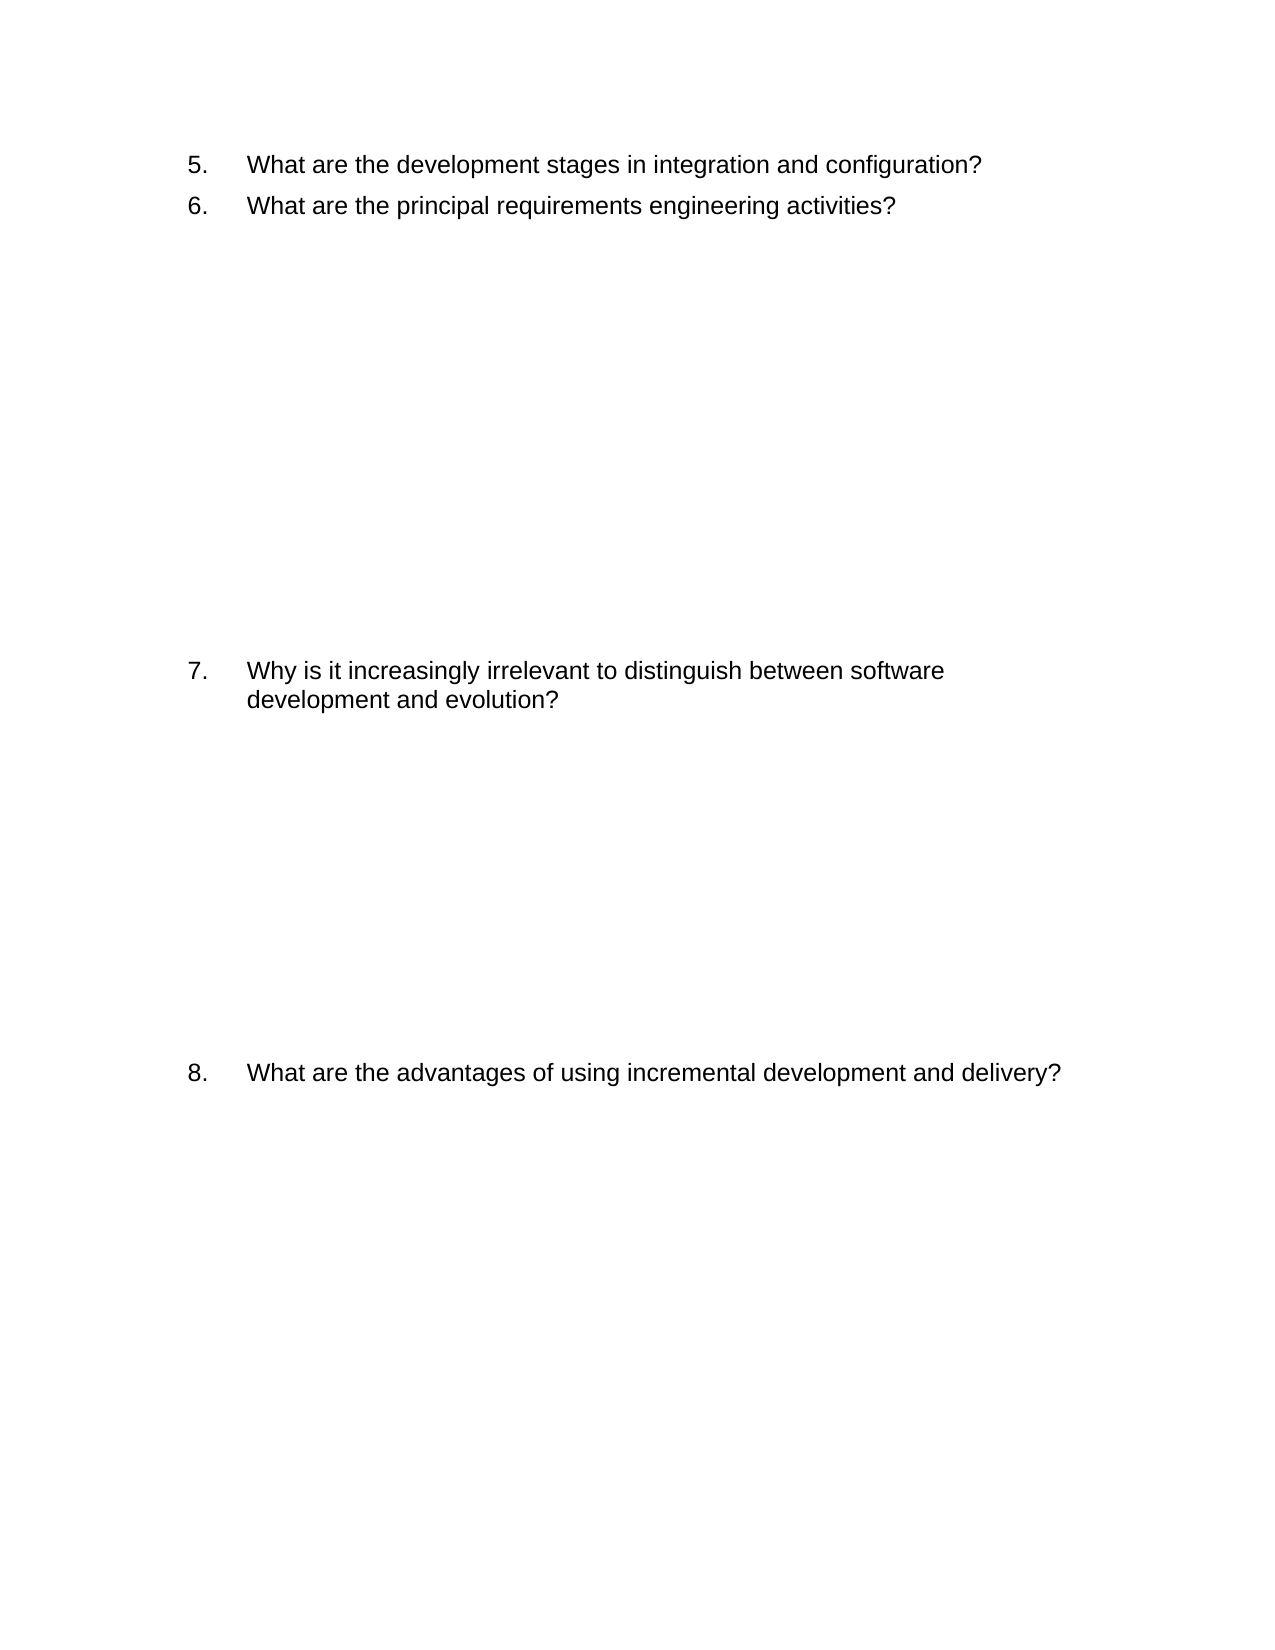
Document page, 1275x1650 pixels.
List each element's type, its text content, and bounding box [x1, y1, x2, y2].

list 7. Why is it increasingly irrelevant to distinguish between software development and evolution? [187, 656, 1087, 714]
list 8. What are the advantages of using incremental development and delivery? [187, 1057, 1087, 1086]
list 5. What are the development stages in integration and configuration? [187, 150, 1087, 179]
list 6. What are the principal requirements engineering activities? [187, 191, 1087, 220]
